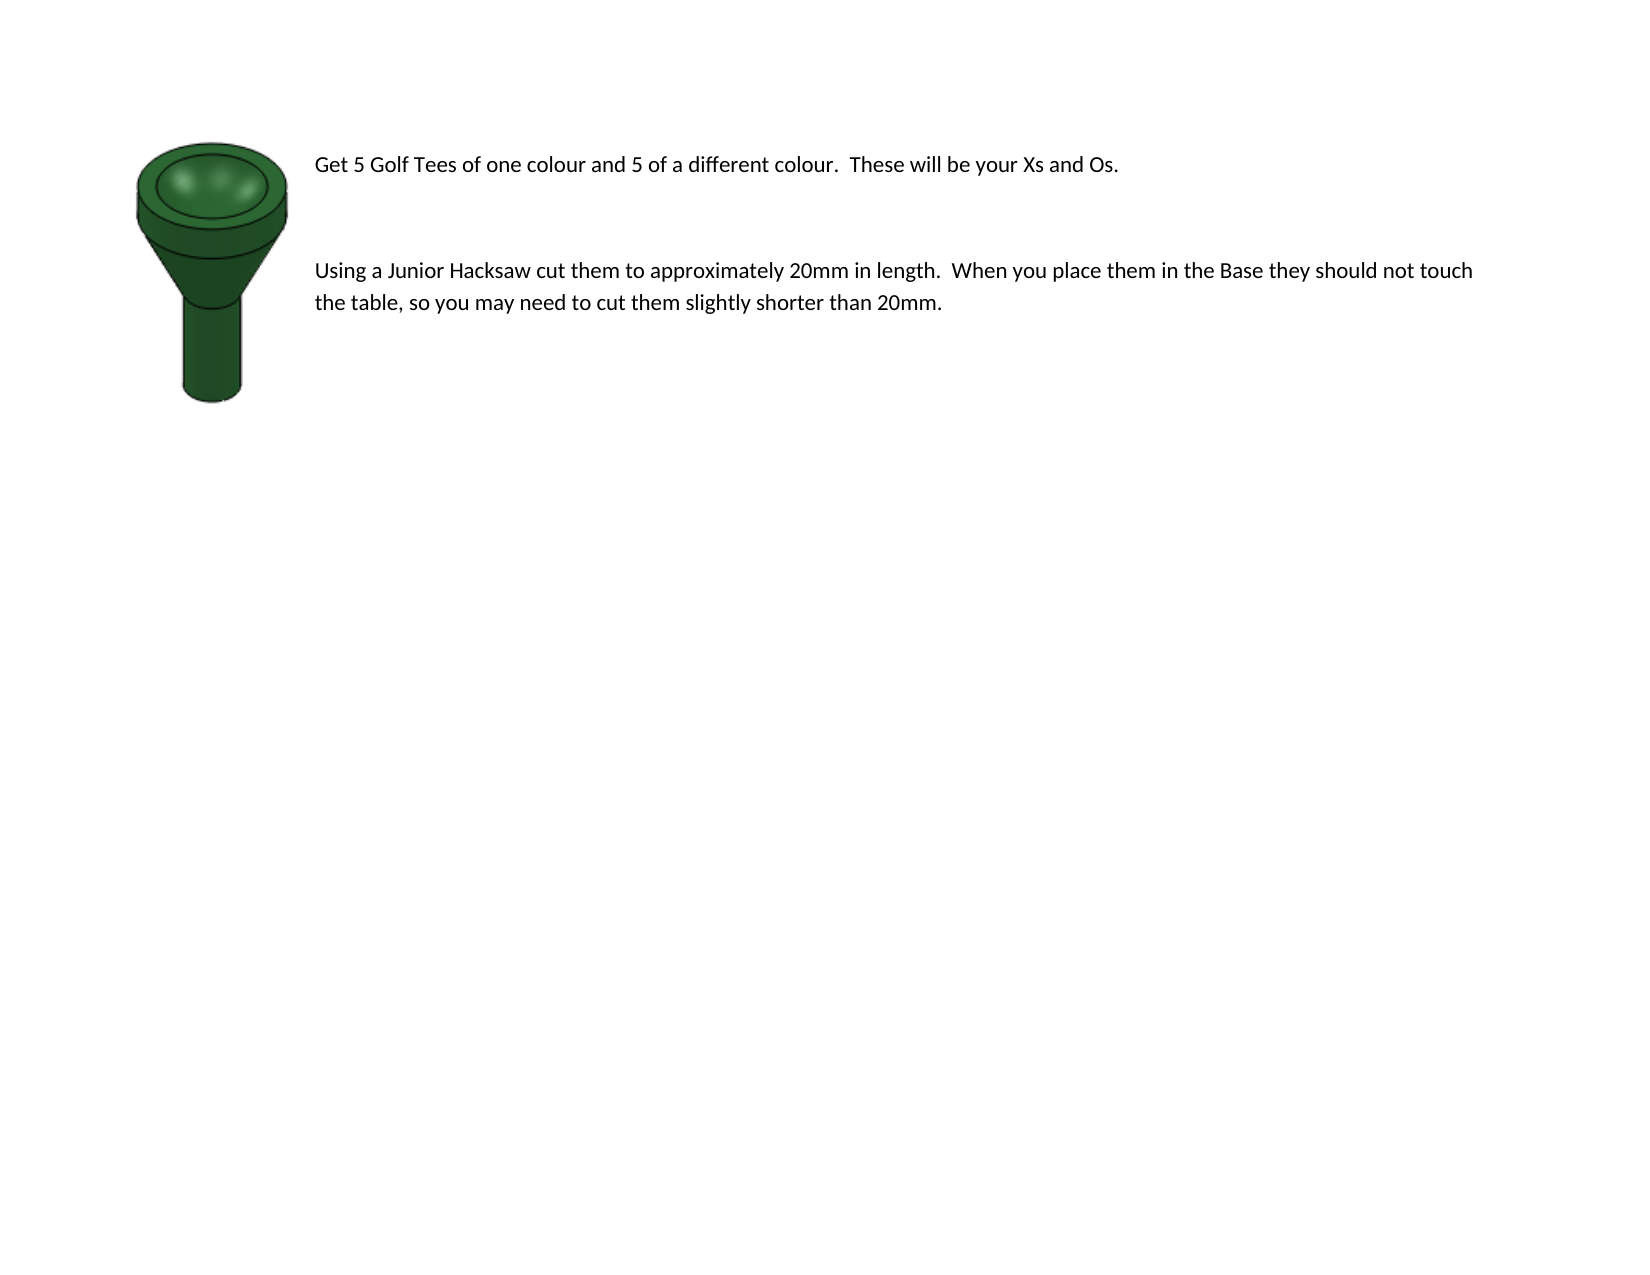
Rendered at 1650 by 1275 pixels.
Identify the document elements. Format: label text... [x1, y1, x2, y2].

text Using a Junior Hacksaw cut them to approximately 20mm in length. When you place them in the Base they should not touch the table, so you may need to cut them slightly shorter than 20mm. [296, 256, 1500, 316]
text Get 5 Golf Tees of one colour and 5 of a different colour. These will be your Xs and Os. [296, 150, 1500, 178]
picture [113, 133, 296, 416]
